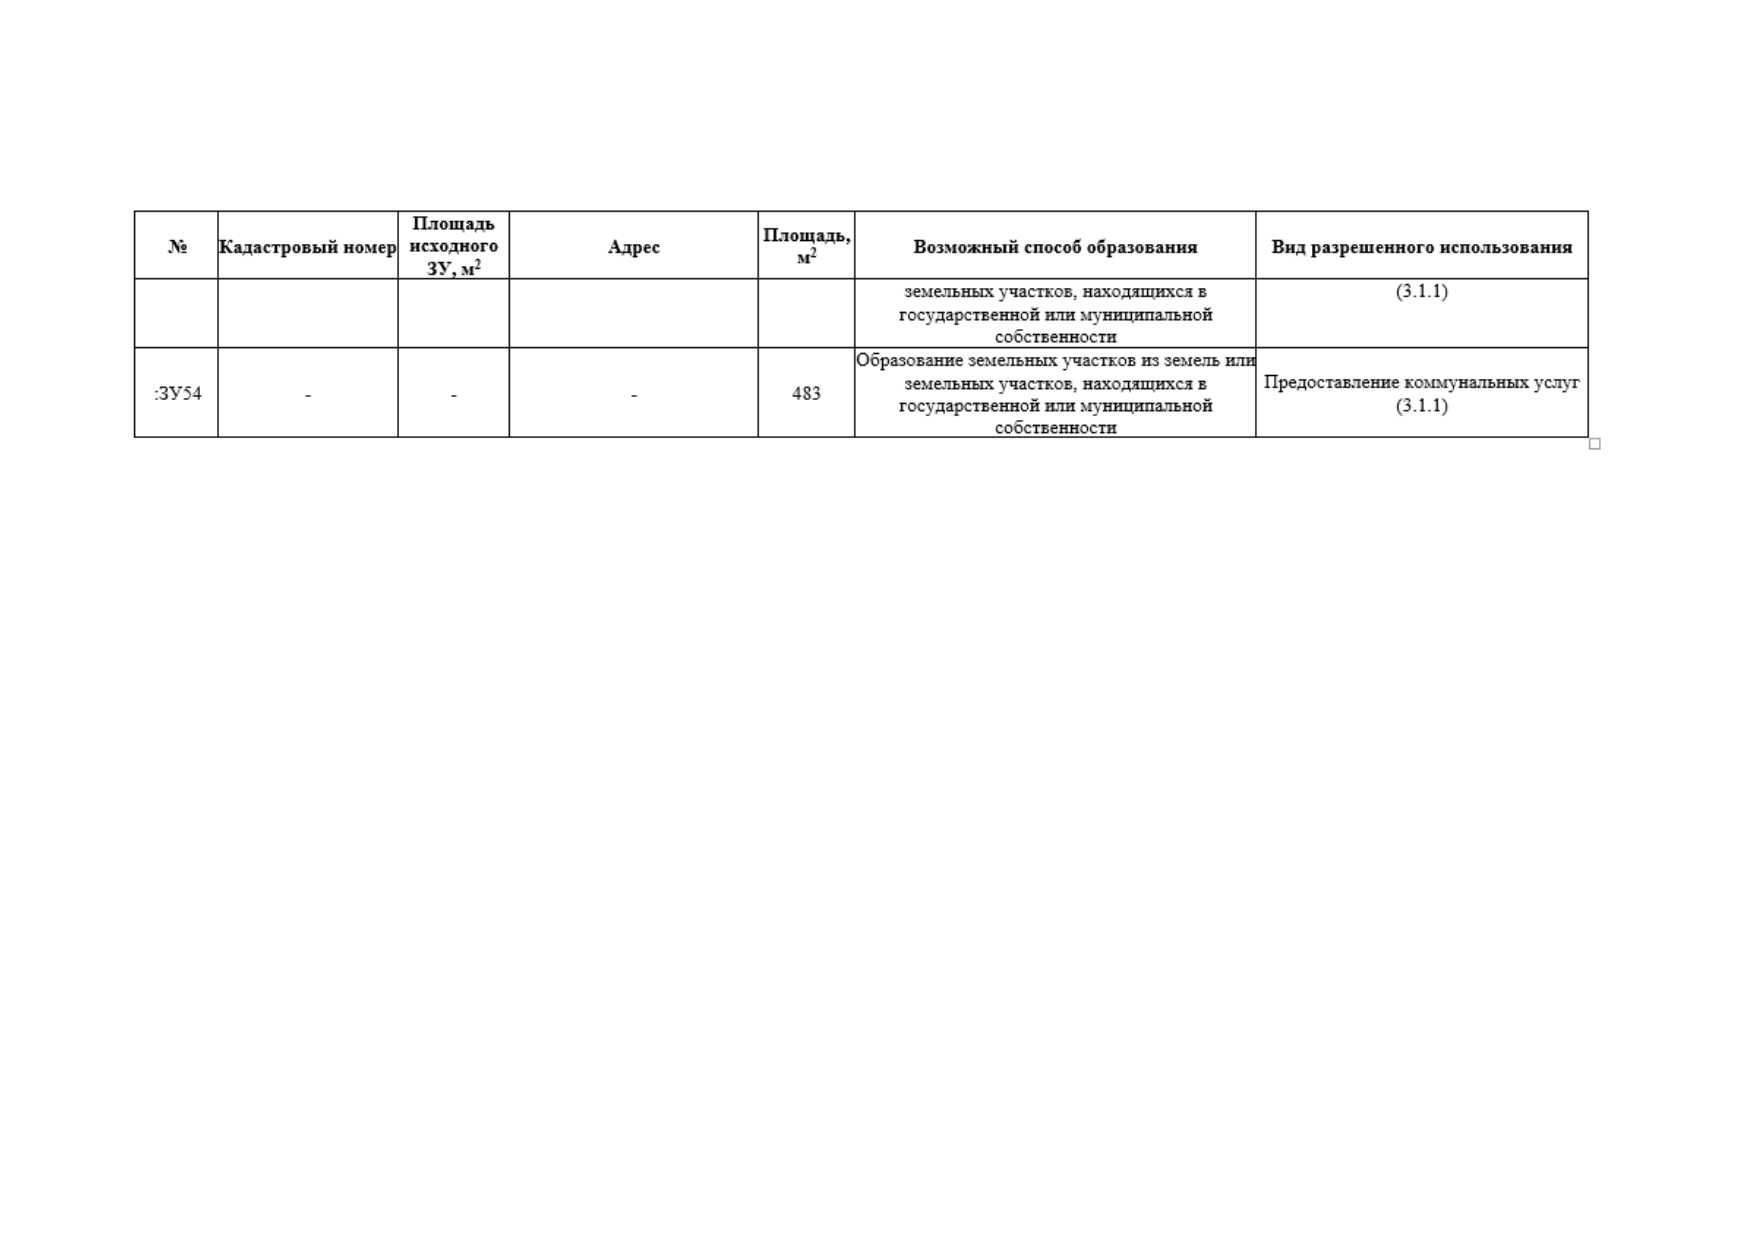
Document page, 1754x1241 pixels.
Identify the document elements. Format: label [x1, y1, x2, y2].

picture [118, 177, 1636, 573]
